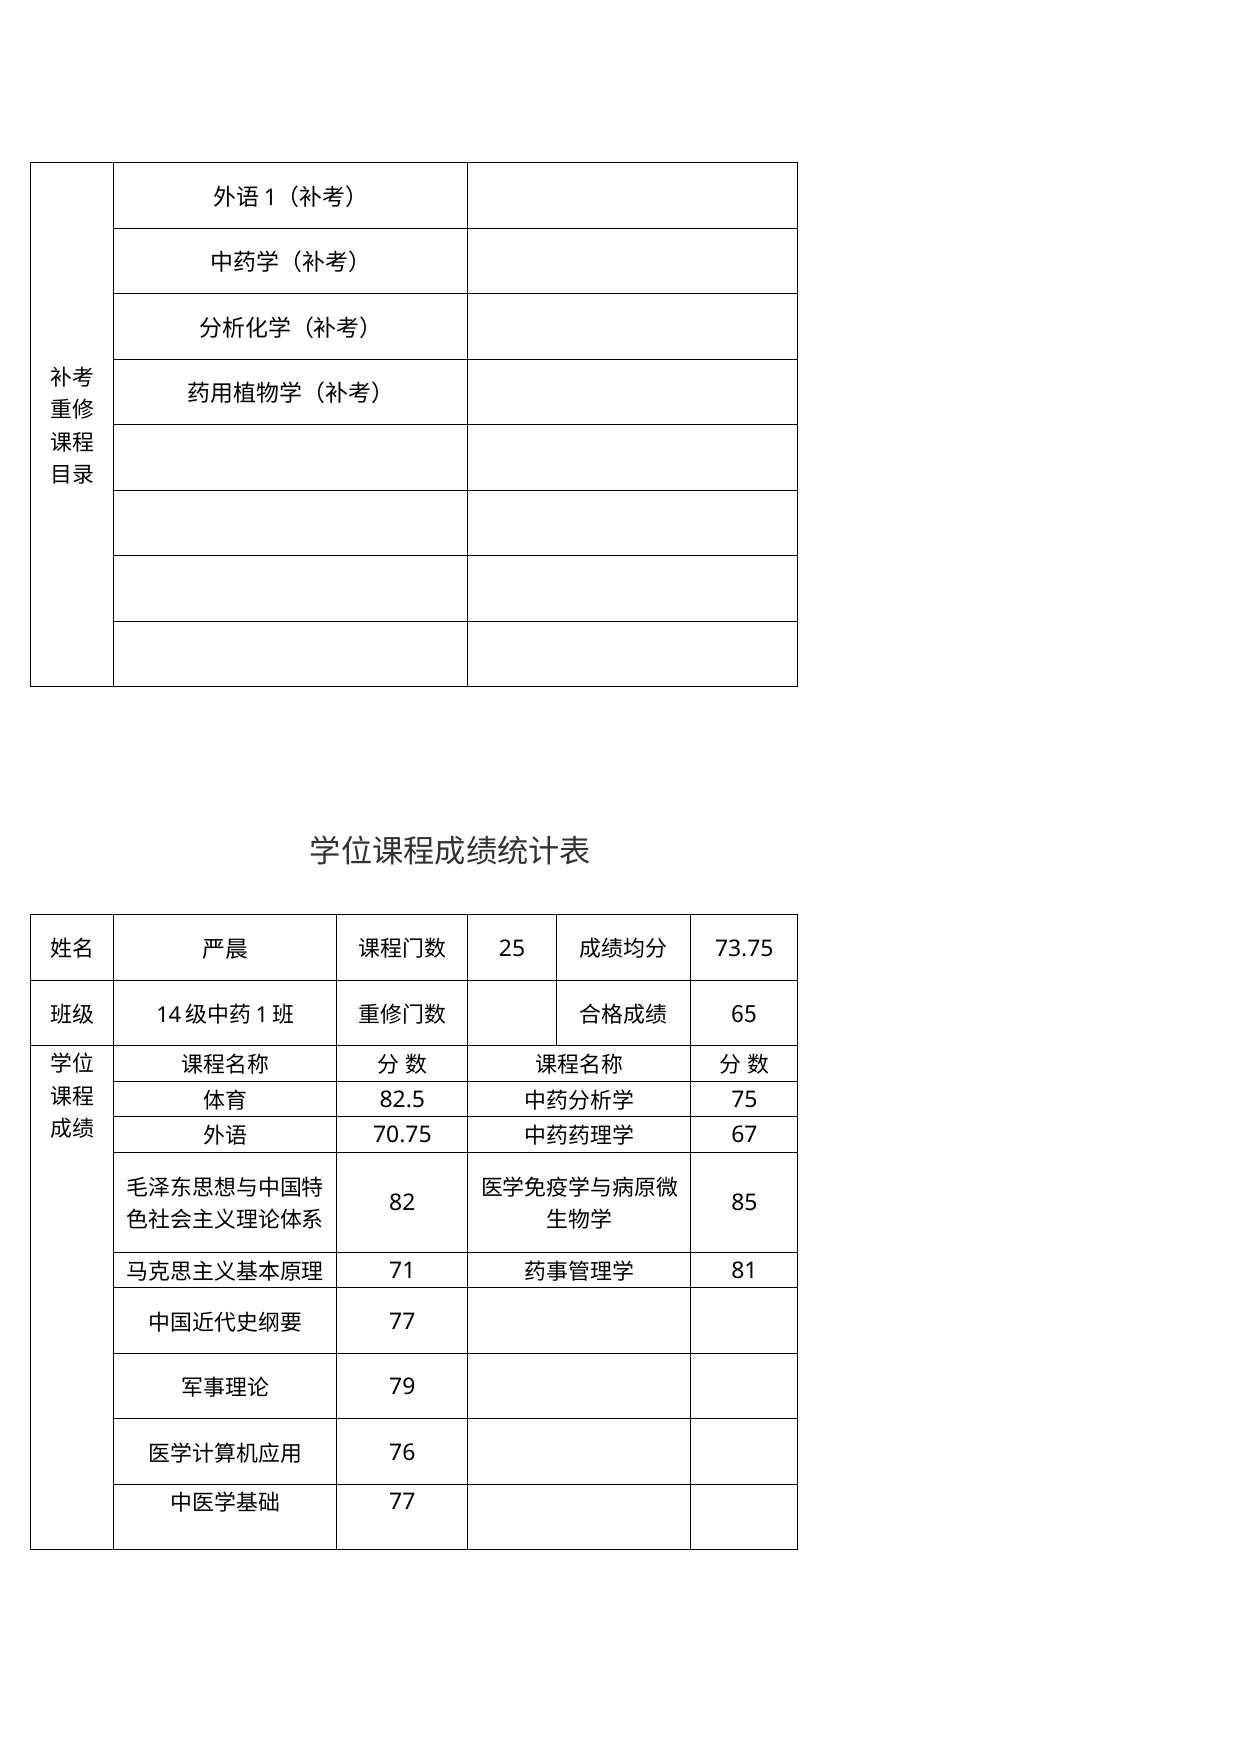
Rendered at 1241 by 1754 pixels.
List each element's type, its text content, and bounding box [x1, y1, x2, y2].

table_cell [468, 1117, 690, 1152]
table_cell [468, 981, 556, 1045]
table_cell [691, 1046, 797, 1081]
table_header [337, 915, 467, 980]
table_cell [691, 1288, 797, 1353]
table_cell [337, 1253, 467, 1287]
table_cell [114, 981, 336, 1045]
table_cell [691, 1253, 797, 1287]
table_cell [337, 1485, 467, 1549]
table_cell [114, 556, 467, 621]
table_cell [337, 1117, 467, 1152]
text 学位课程成绩统计表 [29, 817, 1053, 882]
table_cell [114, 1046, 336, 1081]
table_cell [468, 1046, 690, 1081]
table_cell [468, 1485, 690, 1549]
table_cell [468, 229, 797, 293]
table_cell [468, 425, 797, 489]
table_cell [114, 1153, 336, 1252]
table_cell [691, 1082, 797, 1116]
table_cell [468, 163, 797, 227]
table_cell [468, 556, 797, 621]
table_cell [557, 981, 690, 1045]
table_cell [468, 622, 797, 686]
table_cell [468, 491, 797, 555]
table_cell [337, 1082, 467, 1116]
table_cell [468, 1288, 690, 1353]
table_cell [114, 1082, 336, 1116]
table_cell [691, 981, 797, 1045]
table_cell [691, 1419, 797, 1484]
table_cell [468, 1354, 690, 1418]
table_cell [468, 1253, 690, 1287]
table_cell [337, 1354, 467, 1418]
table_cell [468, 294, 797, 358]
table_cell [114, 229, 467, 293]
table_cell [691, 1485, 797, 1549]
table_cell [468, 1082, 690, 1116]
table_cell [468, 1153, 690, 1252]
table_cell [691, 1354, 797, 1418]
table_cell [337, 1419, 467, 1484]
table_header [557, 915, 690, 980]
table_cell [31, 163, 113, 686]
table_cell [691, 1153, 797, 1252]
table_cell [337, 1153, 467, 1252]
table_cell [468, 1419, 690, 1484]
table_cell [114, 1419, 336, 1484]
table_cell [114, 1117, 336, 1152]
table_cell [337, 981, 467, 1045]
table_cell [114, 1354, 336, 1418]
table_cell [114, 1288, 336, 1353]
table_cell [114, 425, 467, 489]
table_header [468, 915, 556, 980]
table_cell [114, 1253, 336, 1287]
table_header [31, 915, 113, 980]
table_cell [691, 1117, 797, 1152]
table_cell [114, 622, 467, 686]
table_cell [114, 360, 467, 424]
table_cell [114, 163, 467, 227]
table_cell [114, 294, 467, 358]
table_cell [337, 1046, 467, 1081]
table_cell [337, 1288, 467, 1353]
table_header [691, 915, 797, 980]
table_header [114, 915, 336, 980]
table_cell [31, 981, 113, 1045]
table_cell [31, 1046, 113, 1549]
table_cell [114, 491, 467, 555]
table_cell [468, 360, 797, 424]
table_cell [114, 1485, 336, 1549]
